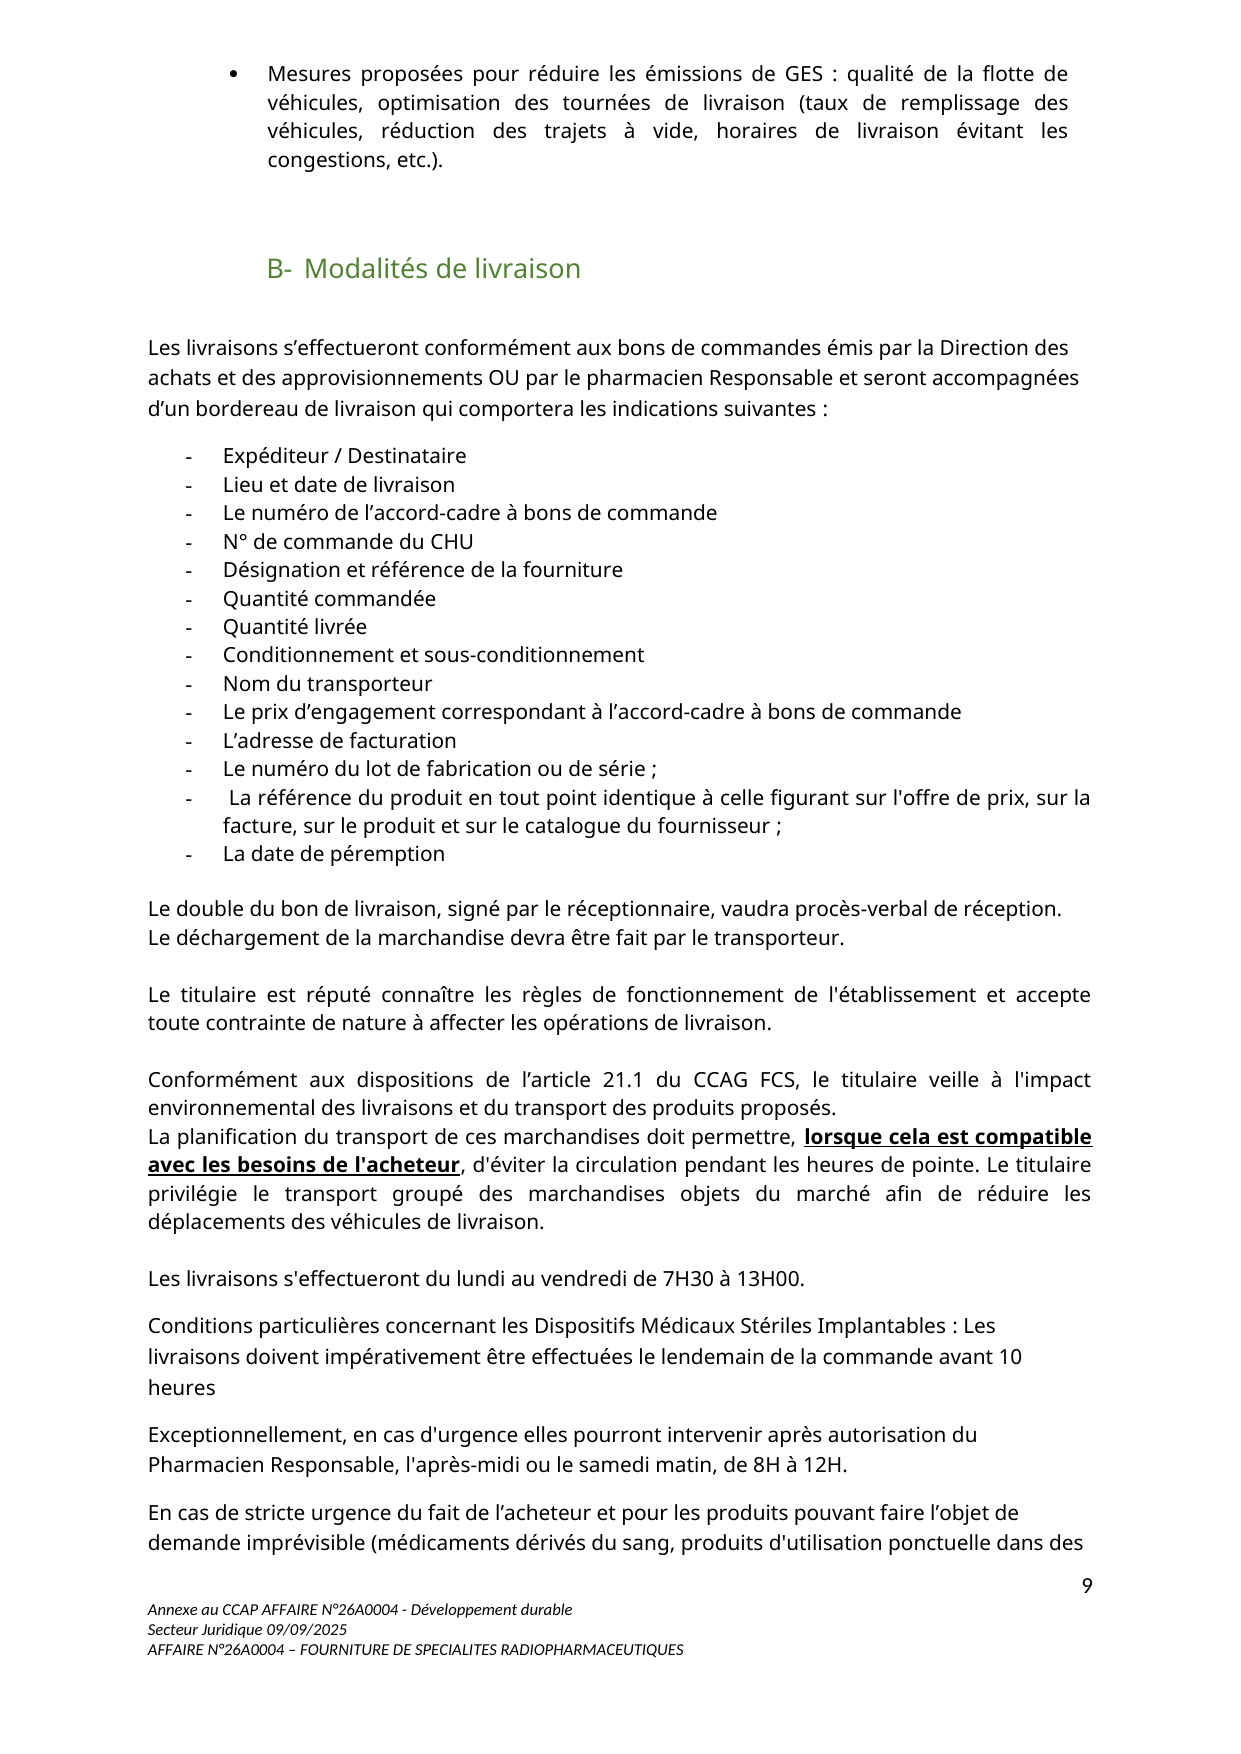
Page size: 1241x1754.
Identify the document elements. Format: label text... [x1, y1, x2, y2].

list Le numéro de l’accord-cadre à bons de commande [185, 498, 1092, 527]
list Le prix d’engagement correspondant à l’accord-cadre à bons de commande [185, 697, 1092, 726]
list Le numéro du lot de fabrication ou de série ; [185, 754, 1092, 783]
text Le double du bon de livraison, signé par le réceptionnaire, vaudra procès-verbal de réception. [148, 894, 1092, 923]
list Désignation et référence de la fourniture [185, 555, 1092, 584]
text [148, 1498, 1092, 1557]
list N° de commande du CHU [185, 527, 1092, 555]
list Lieu et date de livraison [185, 470, 1092, 498]
text Les livraisons s’effectueront conformément aux bons de commandes émis par la Direction des achats et des approvisionnements OU par le pharmacien Responsable et seront accompagnées d’un bordereau de livraison qui comportera les indications suivantes : [148, 333, 1092, 423]
text Les livraisons s'effectueront du lundi au vendredi de 7H30 à 13H00. [148, 1264, 1092, 1292]
list Nom du transporteur [185, 669, 1092, 697]
text Le déchargement de la marchandise devra être fait par le transporteur. [148, 923, 1092, 951]
text Conditions particulières concernant les Dispositifs Médicaux Stériles Implantables : Les livraisons doivent impérativement être effectuées le lendemain de la commande avant 10 heures [148, 1311, 1092, 1401]
text La planification du transport de ces marchandises doit permettre, lorsque cela est compatible avec les besoins de l'acheteur, d'éviter la circulation pendant les heures de pointe. Le titulaire privilégie le transport groupé des marchandises objets du marché afin de réduire les déplacements des véhicules de livraison. [148, 1122, 1092, 1236]
list Quantité livrée [185, 612, 1092, 641]
list La référence du produit en tout point identique à celle figurant sur l'offre de prix, sur la facture, sur le produit et sur le catalogue du fournisseur ; [185, 783, 1092, 839]
subtitle Modalités de livraison [266, 249, 1092, 286]
list Mesures proposées pour réduire les émissions de GES : qualité de la flotte de véhicules, optimisation des tournées de livraison (taux de remplissage des véhicules, réduction des trajets à vide, horaires de livraison évitant les congestions, etc.). [230, 59, 1070, 173]
list L’adresse de facturation [185, 726, 1092, 754]
text Exceptionnellement, en cas d'urgence elles pourront intervenir après autorisation du Pharmacien Responsable, l'après-midi ou le samedi matin, de 8H à 12H. [148, 1420, 1092, 1479]
list La date de péremption [185, 839, 1092, 868]
text Le titulaire est réputé connaître les règles de fonctionnement de l'établissement et accepte toute contrainte de nature à affecter les opérations de livraison. [148, 980, 1092, 1037]
list Expéditeur / Destinataire [185, 441, 1092, 470]
list Quantité commandée [185, 584, 1092, 612]
list Conditionnement et sous-conditionnement [185, 641, 1092, 669]
text Conformément aux dispositions de l’article 21.1 du CCAG FCS, le titulaire veille à l'impact environnemental des livraisons et du transport des produits proposés. [148, 1065, 1092, 1122]
